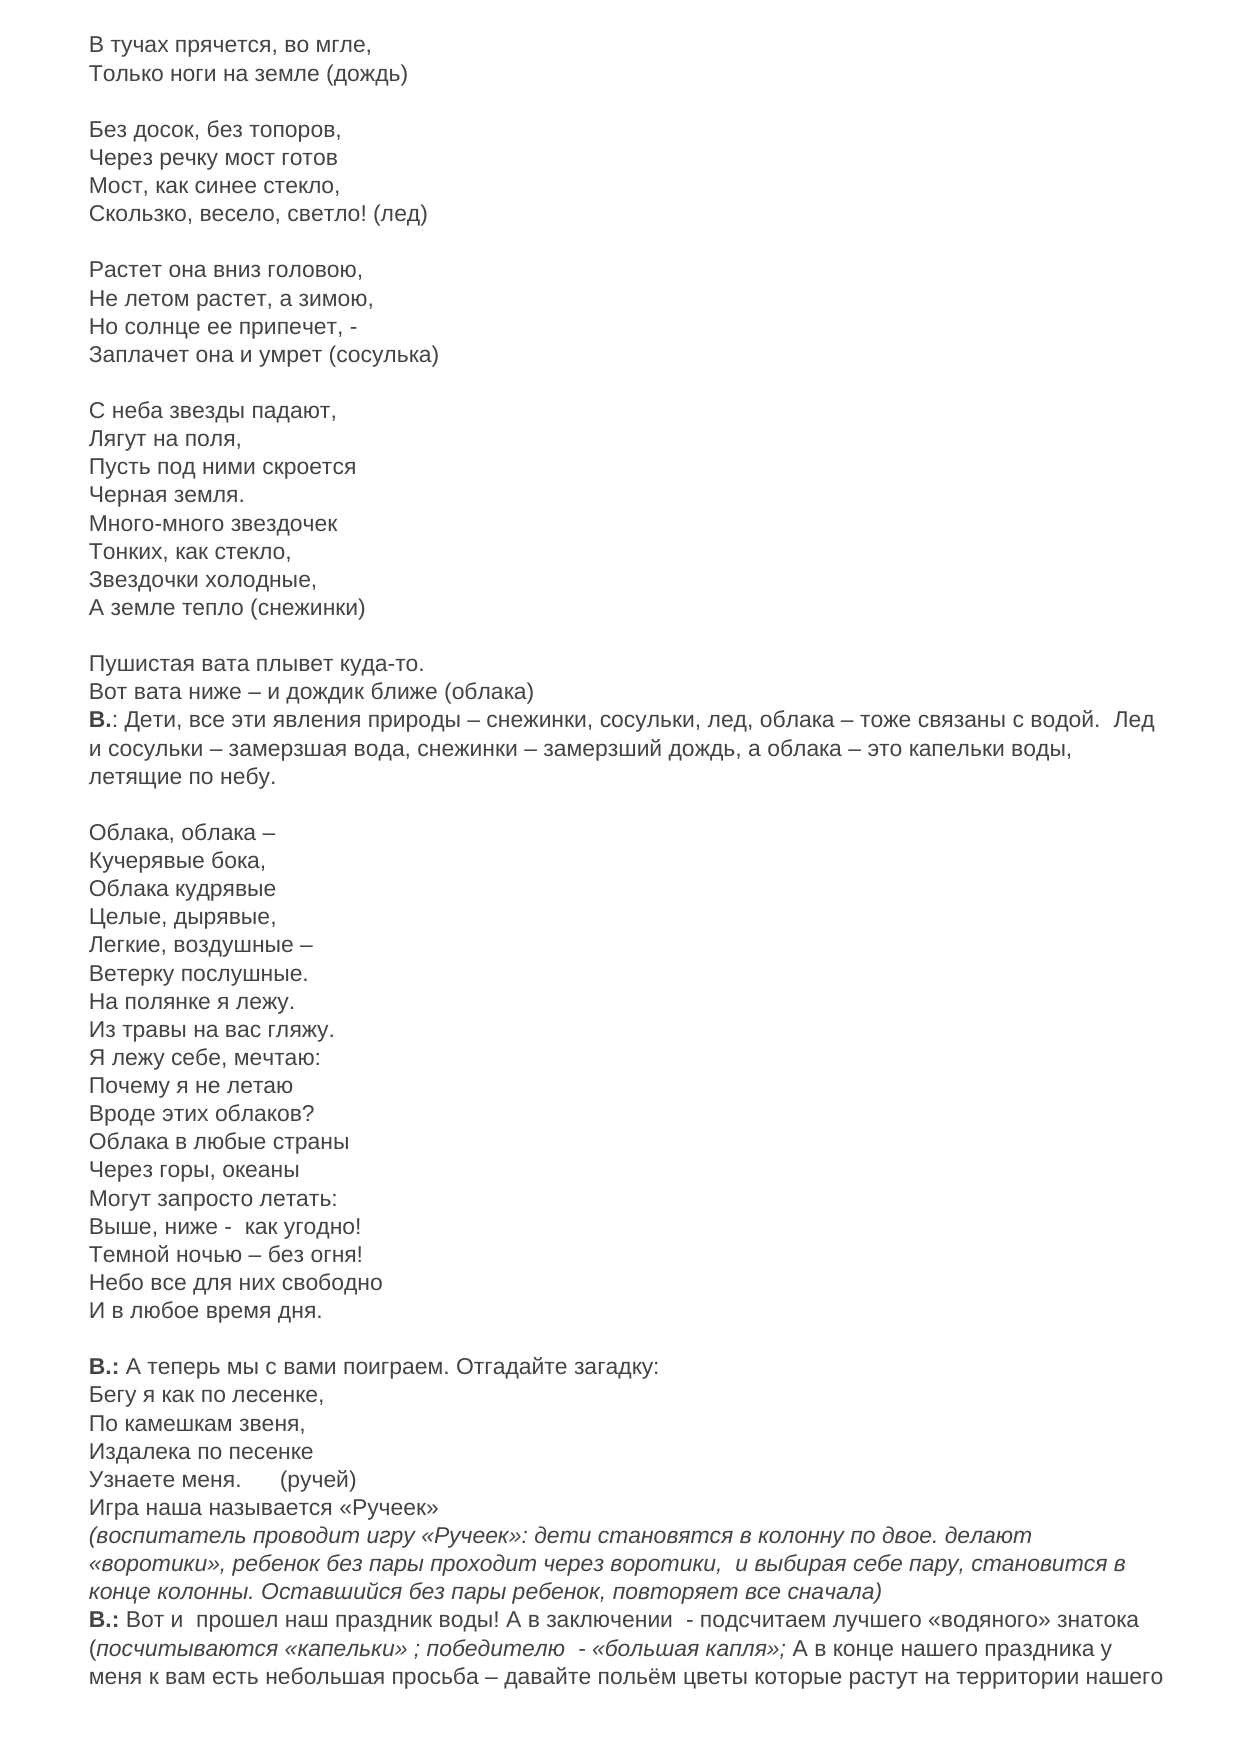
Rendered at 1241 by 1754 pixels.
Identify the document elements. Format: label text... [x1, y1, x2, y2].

text В тучах прячется, во мгле, [89, 29, 1167, 58]
text Пусть под ними скроется [89, 451, 1167, 479]
text В.: Дети, все эти явления природы – снежинки, сосульки, лед, облака – тоже связаны с водой. Лед и сосульки – замерзшая вода, снежинки – замерзший дождь, а облака – это капельки воды, летящие по небу. [89, 704, 1167, 789]
text Узнаете меня. (ручей) [89, 1464, 1167, 1492]
text Лягут на поля, [89, 423, 1167, 451]
text Небо все для них свободно [89, 1267, 1167, 1295]
text Пушистая вата плывет куда-то. [89, 648, 1167, 676]
text Выше, ниже - как угодно! [89, 1211, 1167, 1239]
text Растет она вниз головою, [89, 254, 1167, 283]
text Целые, дырявые, [89, 901, 1167, 929]
text В.: А теперь мы с вами поиграем. Отгадайте загадку: [89, 1351, 1167, 1379]
text С неба звезды падают, [89, 395, 1167, 423]
text Вот вата ниже – и дождик ближе (облака) [89, 676, 1167, 704]
text Через горы, океаны [89, 1154, 1167, 1183]
text На полянке я лежу. [89, 986, 1167, 1014]
text Через речку мост готов [89, 142, 1167, 170]
text Облака в любые страны [89, 1126, 1167, 1154]
text Могут запросто летать: [89, 1183, 1167, 1211]
text Мост, как синее стекло, [89, 170, 1167, 198]
text Звездочки холодные, [89, 564, 1167, 592]
text Но солнце ее припечет, - [89, 311, 1167, 339]
text Вроде этих облаков? [89, 1098, 1167, 1126]
text Без досок, без топоров, [89, 114, 1167, 142]
text Игра наша называется «Ручеек» [89, 1492, 1167, 1520]
text Легкие, воздушные – [89, 929, 1167, 958]
text Тонких, как стекло, [89, 536, 1167, 564]
text Бегу я как по лесенке, [89, 1379, 1167, 1408]
text Только ноги на земле (дождь) [89, 58, 1167, 86]
text И в любое время дня. [89, 1295, 1167, 1323]
text Облака, облака – [89, 817, 1167, 845]
text Заплачет она и умрет (сосулька) [89, 339, 1167, 367]
text Темной ночью – без огня! [89, 1239, 1167, 1267]
text Облака кудрявые [89, 873, 1167, 901]
text Черная земля. [89, 479, 1167, 508]
text По камешкам звеня, [89, 1408, 1167, 1436]
text Не летом растет, а зимою, [89, 283, 1167, 311]
text Из травы на вас гляжу. [89, 1014, 1167, 1042]
text Я лежу себе, мечтаю: [89, 1042, 1167, 1070]
text (воспитатель проводит игру «Ручеек»: дети становятся в колонну по двое. делают «воротики», ребенок без пары проходит через воротики, и выбирая себе пару, становится в конце колонны. Оставшийся без пары ребенок, повторяет все сначала) [89, 1520, 1167, 1604]
text Много-много звездочек [89, 508, 1167, 536]
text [89, 1604, 1167, 1689]
text Почему я не летаю [89, 1070, 1167, 1098]
text Издалека по песенке [89, 1436, 1167, 1464]
text А земле тепло (снежинки) [89, 592, 1167, 620]
text Ветерку послушные. [89, 958, 1167, 986]
text Кучерявые бока, [89, 845, 1167, 873]
text Скользко, весело, светло! (лед) [89, 198, 1167, 226]
